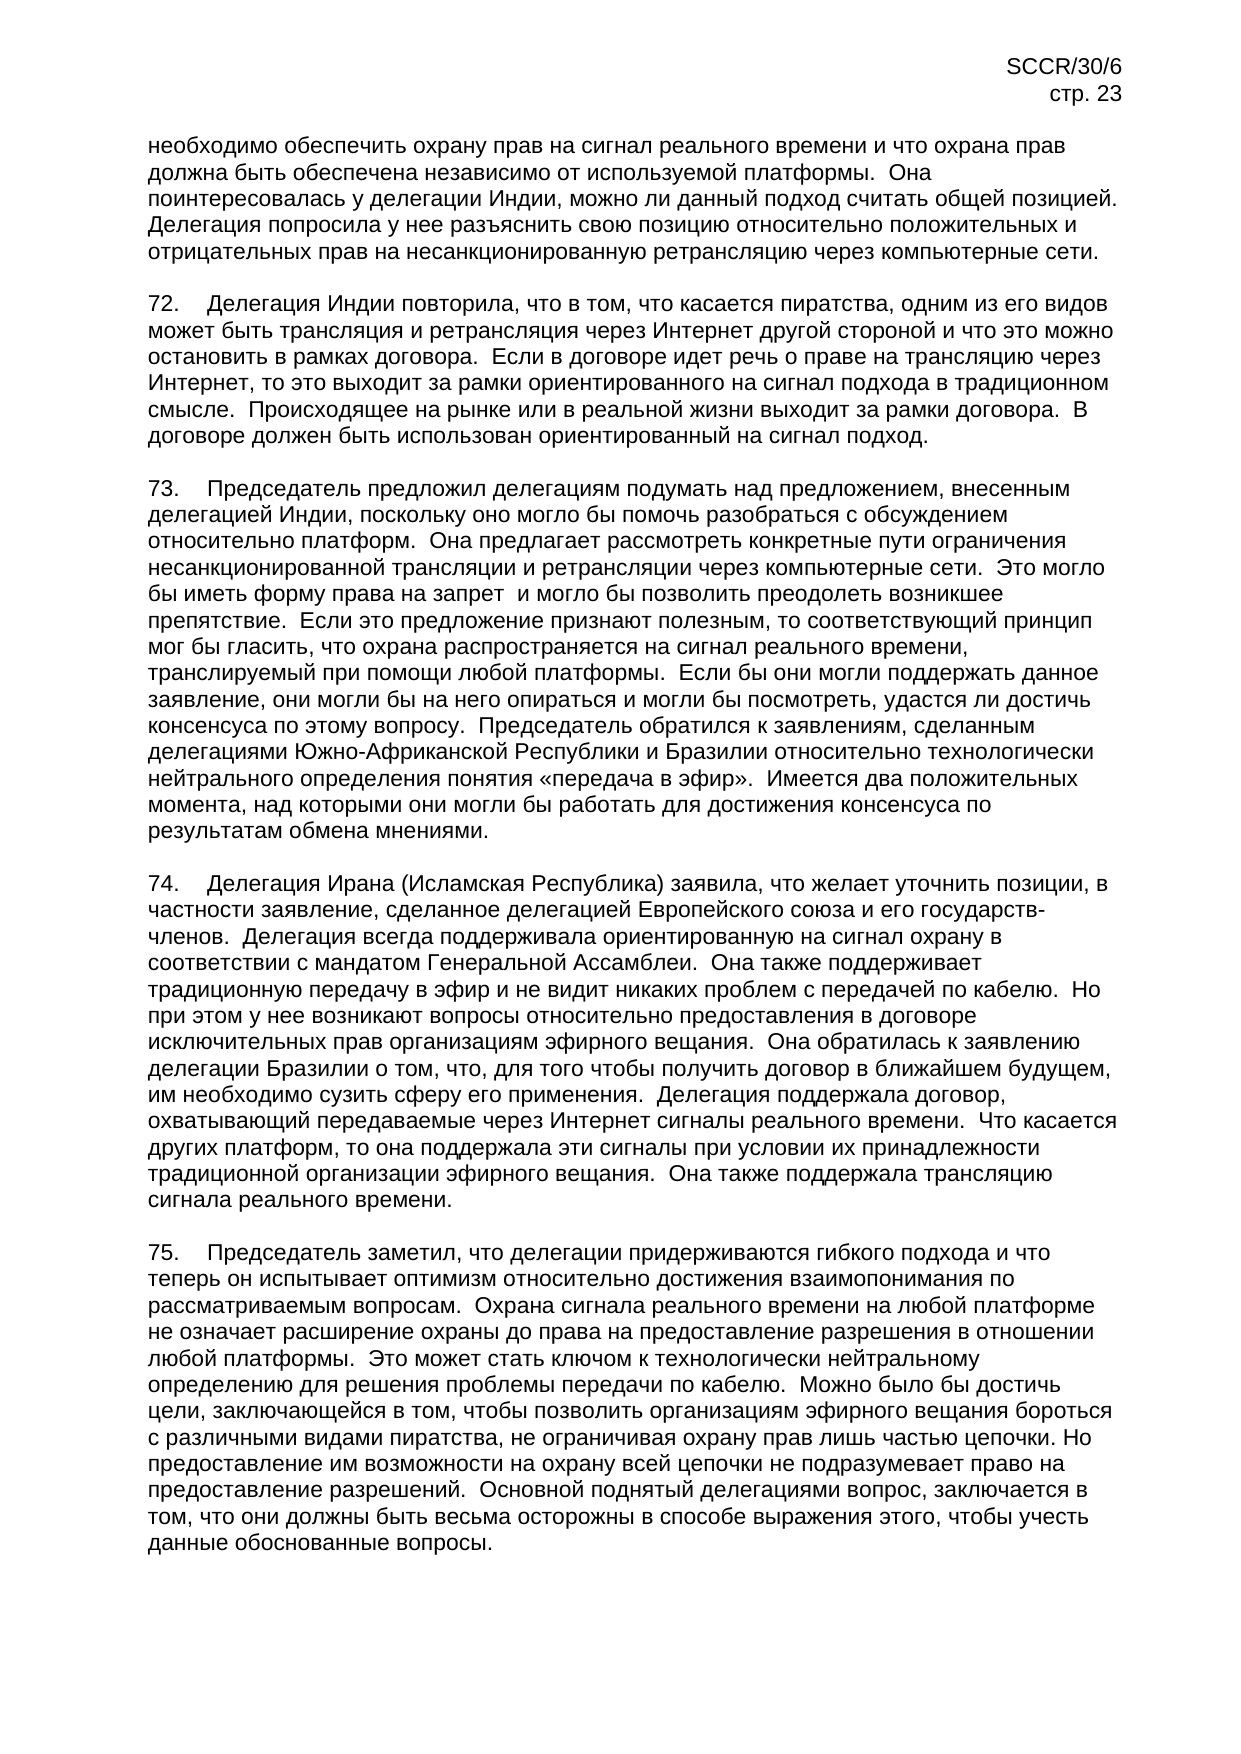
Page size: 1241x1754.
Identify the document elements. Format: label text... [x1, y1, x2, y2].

list Делегация Ирана (Исламская Республика) заявила, что желает уточнить позиции, в частности заявление, сделанное делегацией Европейского союза и его государств-членов. Делегация всегда поддерживала ориентированную на сигнал охрану в соответствии с мандатом Генеральной Ассамблеи. Она также поддерживает традиционную передачу в эфир и не видит никаких проблем с передачей по кабелю. Но при этом у нее возникают вопросы относительно предоставления в договоре исключительных прав организациям эфирного вещания. Она обратилась к заявлению делегации Бразилии о том, что, для того чтобы получить договор в ближайшем будущем, им необходимо сузить сферу его применения. Делегация поддержала договор, охватывающий передаваемые через Интернет сигналы реального времени. Что касается других платформ, то она поддержала эти сигналы при условии их принадлежности традиционной организации эфирного вещания. Она также поддержала трансляцию сигнала реального времени. [148, 870, 1122, 1213]
list Председатель заметил, что делегации придерживаются гибкого подхода и что теперь он испытывает оптимизм относительно достижения взаимопонимания по рассматриваемым вопросам. Охрана сигнала реального времени на любой платформе не означает расширение охраны до права на предоставление разрешения в отношении любой платформы. Это может стать ключом к технологически нейтральному определению для решения проблемы передачи по кабелю. Можно было бы достичь цели, заключающейся в том, чтобы позволить организациям эфирного вещания бороться с различными видами пиратства, не ограничивая охрану прав лишь частью цепочки. Но предоставление им возможности на охрану всей цепочки не подразумевает право на предоставление разрешений. Основной поднятый делегациями вопрос, заключается в том, что они должны быть весьма осторожны в способе выражения этого, чтобы учесть данные обоснованные вопросы. [148, 1239, 1122, 1555]
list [148, 132, 1122, 264]
list Делегация Индии повторила, что в том, что касается пиратства, одним из его видов может быть трансляция и ретрансляция через Интернет другой стороной и что это можно остановить в рамках договора. Если в договоре идет речь о праве на трансляцию через Интернет, то это выходит за рамки ориентированного на сигнал подхода в традиционном смысле. Происходящее на рынке или в реальной жизни выходит за рамки договора. В договоре должен быть использован ориентированный на сигнал подход. [148, 290, 1122, 448]
list Председатель предложил делегациям подумать над предложением, внесенным делегацией Индии, поскольку оно могло бы помочь разобраться с обсуждением относительно платформ. Она предлагает рассмотреть конкретные пути ограничения несанкционированной трансляции и ретрансляции через компьютерные сети. Это могло бы иметь форму права на запрет и могло бы позволить преодолеть возникшее препятствие. Если это предложение признают полезным, то соответствующий принцип мог бы гласить, что охрана распространяется на сигнал реального времени, транслируемый при помощи любой платформы. Если бы они могли поддержать данное заявление, они могли бы на него опираться и могли бы посмотреть, удастся ли достичь консенсуса по этому вопросу. Председатель обратился к заявлениям, сделанным делегациями Южно-Африканской Республики и Бразилии относительно технологически нейтрального определения понятия «передача в эфир». Имеется два положительных момента, над которыми они могли бы работать для достижения консенсуса по результатам обмена мнениями. [148, 475, 1122, 844]
